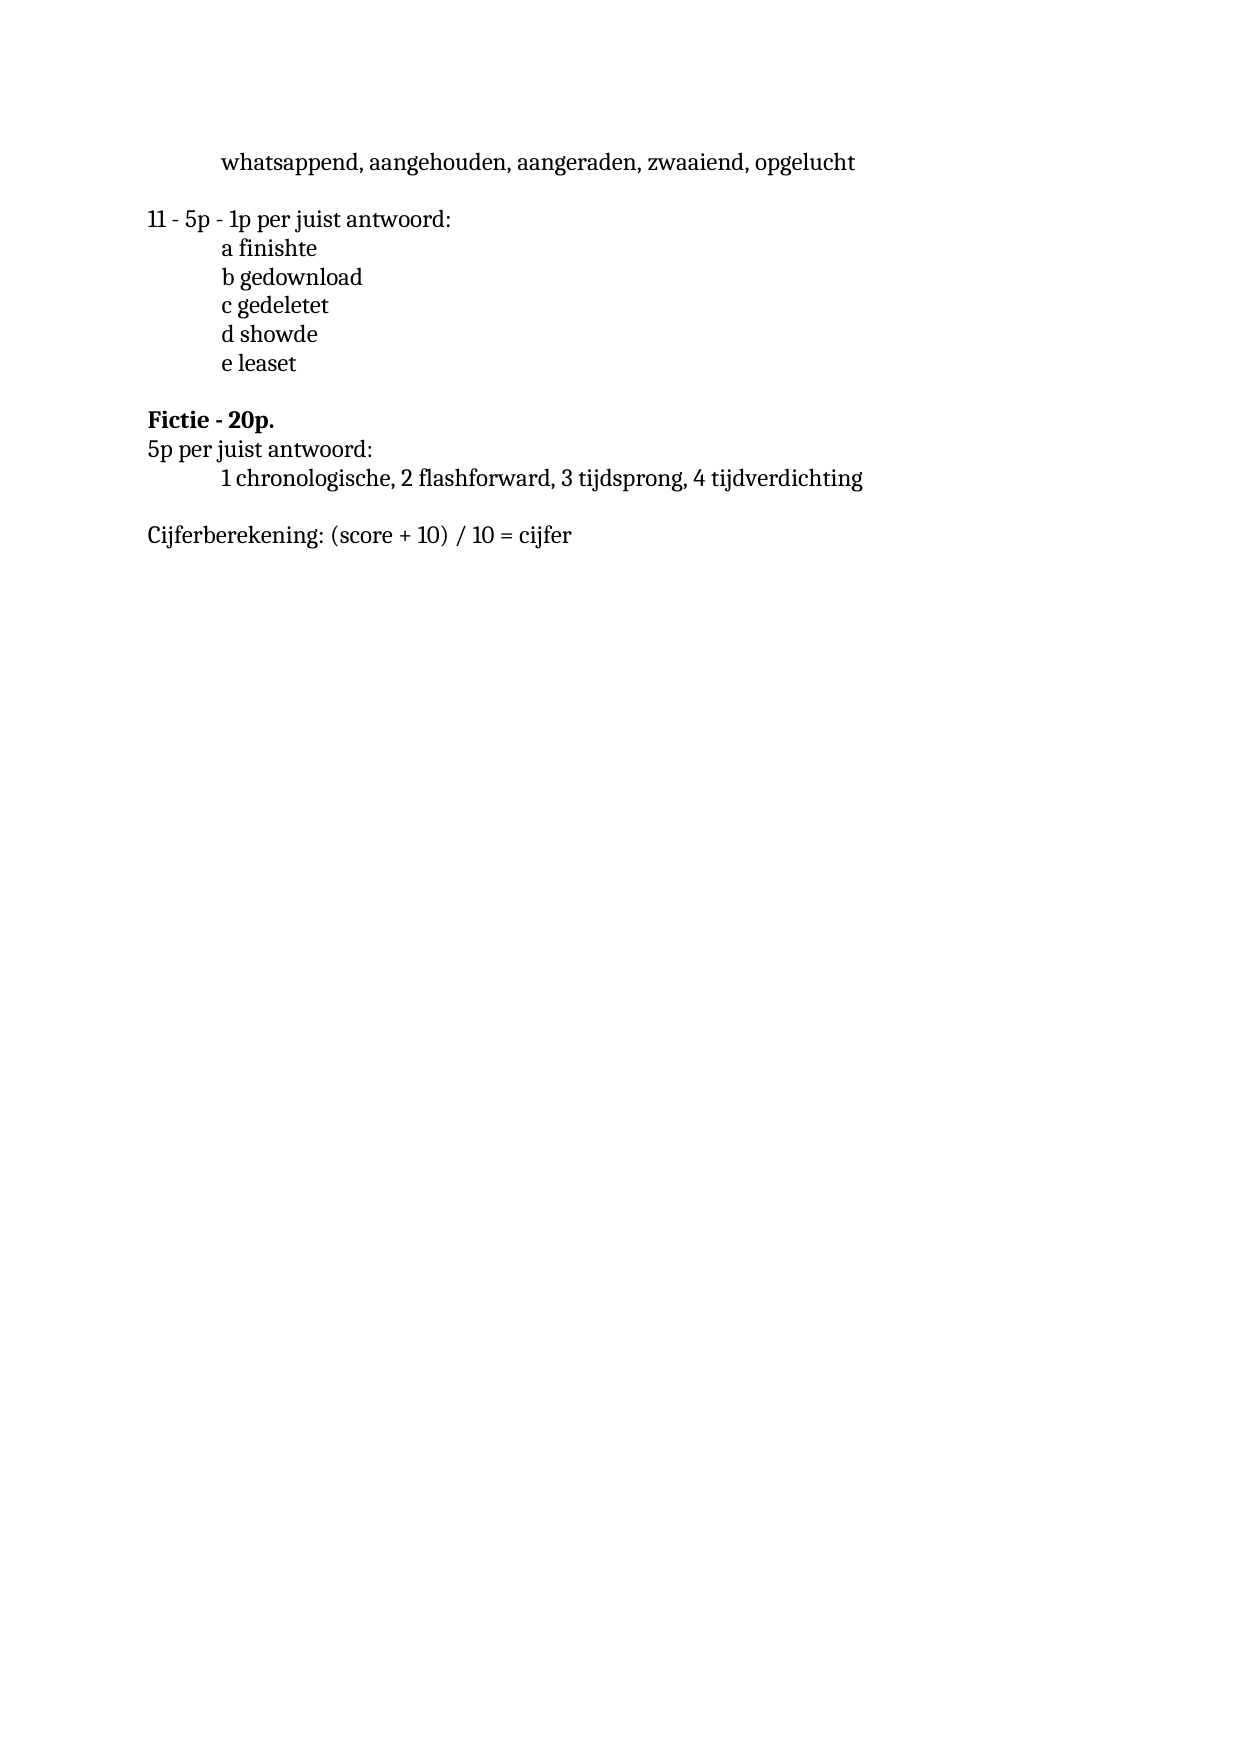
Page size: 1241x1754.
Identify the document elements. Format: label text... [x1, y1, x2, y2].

text c gedeletet [148, 291, 1093, 320]
text Cijferberekening: (score + 10) / 10 = cijfer [148, 521, 1093, 550]
text Fictie - 20p. [148, 406, 1093, 435]
text e leaset [148, 349, 1093, 378]
text b gedownload [148, 263, 1093, 291]
text 1 chronologische, 2 flashforward, 3 tijdsprong, 4 tijdverdichting [148, 464, 1093, 493]
text a finishte [148, 234, 1093, 263]
text whatsappend, aangehouden, aangeraden, zwaaiend, opgelucht [148, 148, 1093, 176]
text 5p per juist antwoord: [148, 435, 1093, 464]
text 11 - 5p - 1p per juist antwoord: [148, 205, 1093, 234]
text d showde [148, 320, 1093, 349]
